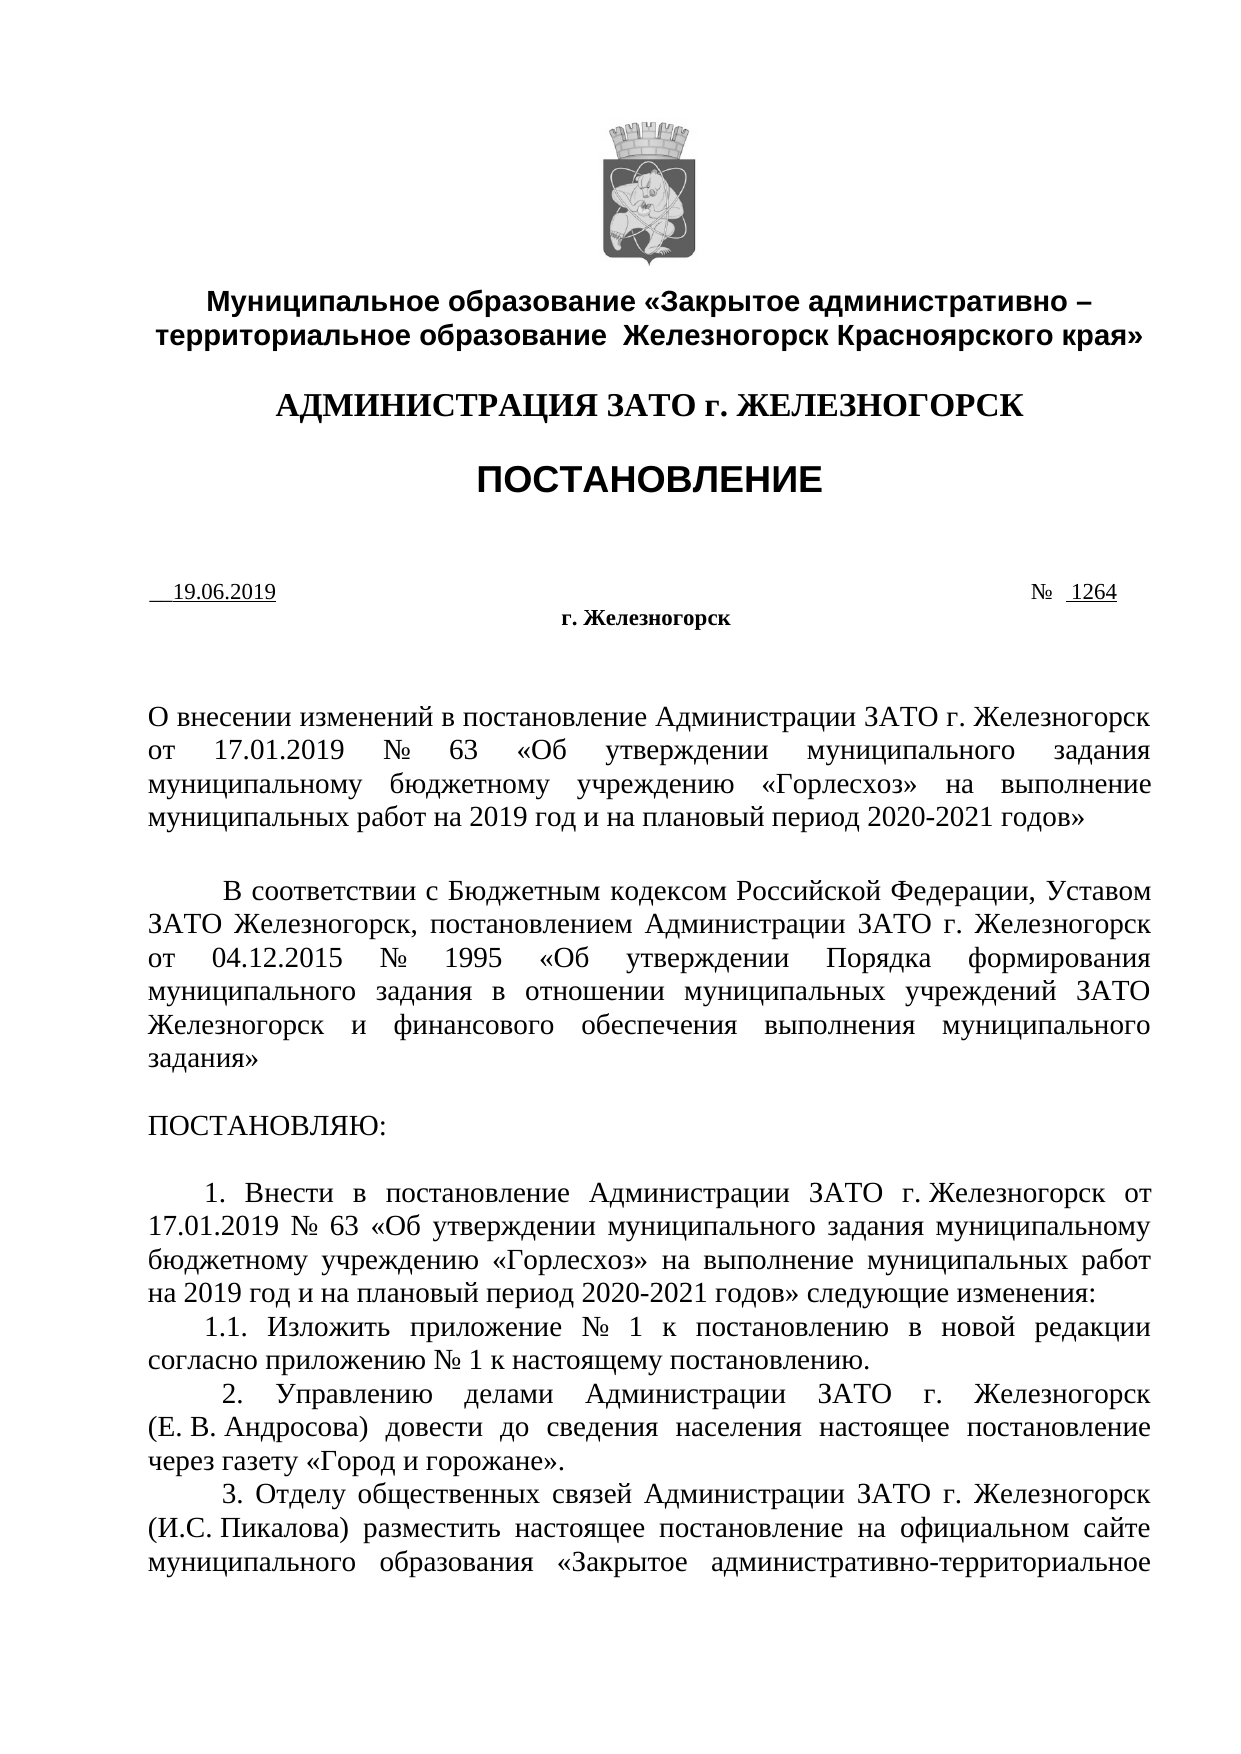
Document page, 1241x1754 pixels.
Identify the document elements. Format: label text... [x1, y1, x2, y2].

subtitle АДМИНИСТРАЦИЯ ЗАТО г. ЖЕЛЕЗНОГОРСК [148, 385, 1152, 423]
text Муниципальное образование «Закрытое административно – территориальное образование Железногорск Красноярского края» [148, 284, 1152, 352]
text 2. Управлению делами Администрации ЗАТО г. Железногорск (Е. В. Андросова) довести до сведения населения настоящее постановление через газету «Город и горожане». [148, 1376, 1152, 1477]
text В соответствии с Бюджетным кодексом Российской Федерации, Уставом ЗАТО Железногорск, постановлением Администрации ЗАТО г. Железногорск от 04.12.2015 № 1995 «Об утверждении Порядка формирования муниципального задания в отношении муниципальных учреждений ЗАТО Железногорск и финансового обеспечения выполнения муниципального задания» [148, 873, 1152, 1074]
text О внесении изменений в постановление Администрации ЗАТО г. Железногорск от 17.01.2019 № 63 «Об утверждении муниципального задания муниципальному бюджетному учреждению «Горлесхоз» на выполнение муниципальных работ на 2019 год и на плановый период 2020-2021 годов» [148, 699, 1152, 833]
text ПОСТАНОВЛЕНИЕ [148, 457, 1152, 500]
text __19.06.2019 № 1264 [121, 578, 1171, 604]
text г. Железногорск [121, 604, 1171, 631]
text 1.1. Изложить приложение № 1 к постановлению в новой редакции согласно приложению № 1 к настоящему постановлению. [148, 1309, 1152, 1376]
text 1. Внести в постановление Администрации ЗАТО г. Железногорск от 17.01.2019 № 63 «Об утверждении муниципального задания муниципальному бюджетному учреждению «Горлесхоз» на выполнение муниципальных работ на 2019 год и на плановый период 2020-2021 годов» следующие изменения: [148, 1175, 1152, 1309]
text ПОСТАНОВЛЯЮ: [148, 1108, 1149, 1141]
